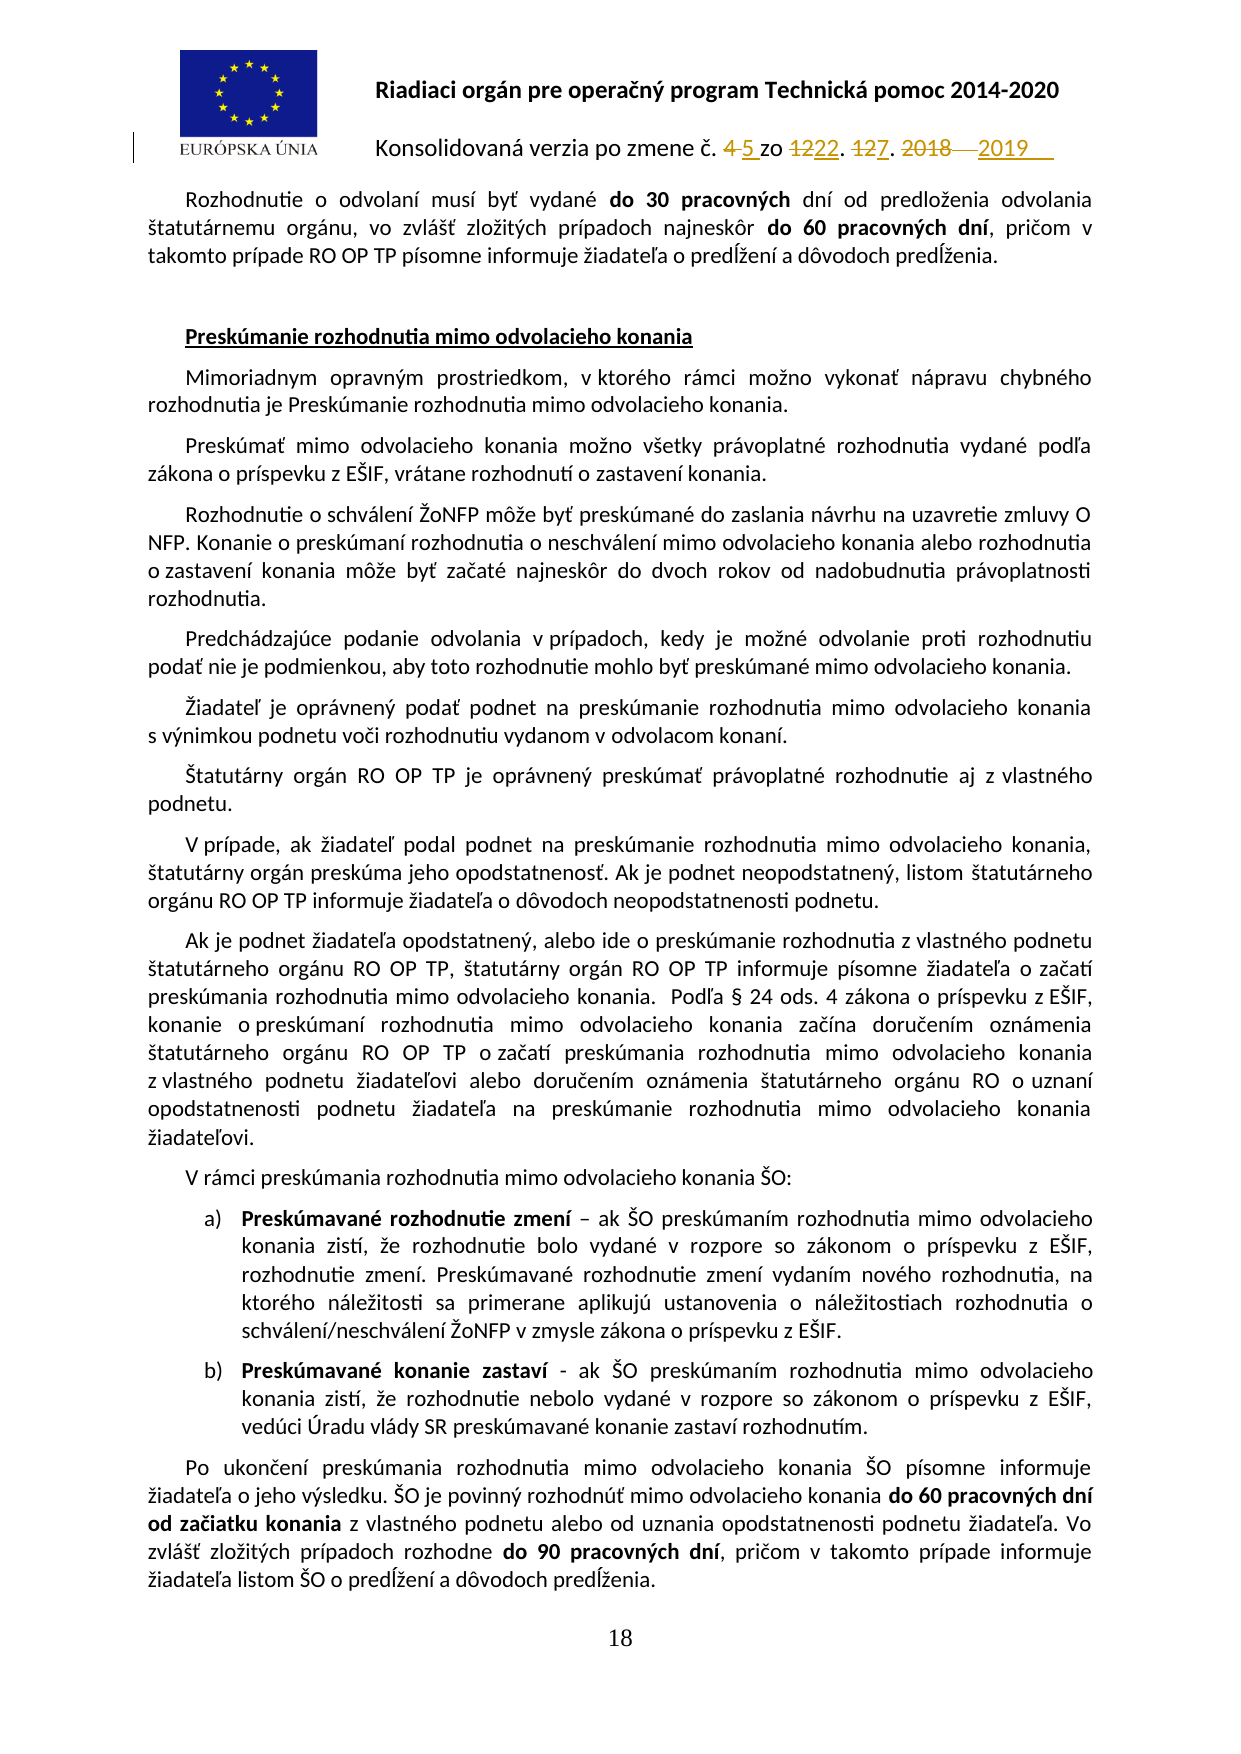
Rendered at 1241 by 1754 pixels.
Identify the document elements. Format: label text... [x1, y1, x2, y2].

text Mimoriadnym opravným prostriedkom, v ktorého rámci možno vykonať nápravu chybného rozhodnutia je Preskúmanie rozhodnutia mimo odvolacieho konania. [148, 363, 1093, 419]
text Preskúmanie rozhodnutia mimo odvolacieho konania [148, 322, 1093, 350]
list Preskúmavané rozhodnutie zmení – ak ŠO preskúmaním rozhodnutia mimo odvolacieho konania zistí, že rozhodnutie bolo vydané v rozpore so zákonom o príspevku z EŠIF, rozhodnutie zmení. Preskúmavané rozhodnutie zmení vydaním nového rozhodnutia, na ktorého náležitosti sa primerane aplikujú ustanovenia o náležitostiach rozhodnutia o schválení/neschválení ŽoNFP v zmysle zákona o príspevku z EŠIF. [204, 1204, 1094, 1344]
text Štatutárny orgán RO OP TP je oprávnený preskúmať právoplatné rozhodnutie aj z vlastného podnetu. [148, 761, 1093, 817]
text Preskúmať mimo odvolacieho konania možno všetky právoplatné rozhodnutia vydané podľa zákona o príspevku z EŠIF, vrátane rozhodnutí o zastavení konania. [148, 431, 1093, 487]
text V prípade, ak žiadateľ podal podnet na preskúmanie rozhodnutia mimo odvolacieho konania, štatutárny orgán preskúma jeho opodstatnenosť. Ak je podnet neopodstatnený, listom štatutárneho orgánu RO OP TP informuje žiadateľa o dôvodoch neopodstatnenosti podnetu. [148, 830, 1093, 914]
text Žiadateľ je oprávnený podať podnet na preskúmanie rozhodnutia mimo odvolacieho konania s výnimkou podnetu voči rozhodnutiu vydanom v odvolacom konaní. [148, 693, 1093, 749]
text Rozhodnutie o schválení ŽoNFP môže byť preskúmané do zaslania návrhu na uzavretie zmluvy O NFP. Konanie o preskúmaní rozhodnutia o neschválení mimo odvolacieho konania alebo rozhodnutia o zastavení konania môže byť začaté najneskôr do dvoch rokov od nadobudnutia právoplatnosti rozhodnutia. [148, 500, 1093, 612]
text Po ukončení preskúmania rozhodnutia mimo odvolacieho konania ŠO písomne informuje žiadateľa o jeho výsledku. ŠO je povinný rozhodnúť mimo odvolacieho konania do 60 pracovných dní od začiatku konania z vlastného podnetu alebo od uznania opodstatnenosti podnetu žiadateľa. Vo zvlášť zložitých prípadoch rozhodne do 90 pracovných dní, pričom v takomto prípade informuje žiadateľa listom ŠO o predĺžení a dôvodoch predĺženia. [148, 1453, 1093, 1593]
text Predchádzajúce podanie odvolania v prípadoch, kedy je možné odvolanie proti rozhodnutiu podať nie je podmienkou, aby toto rozhodnutie mohlo byť preskúmané mimo odvolacieho konania. [148, 624, 1093, 680]
picture [179, 50, 318, 155]
text V rámci preskúmania rozhodnutia mimo odvolacieho konania ŠO: [148, 1163, 1093, 1191]
text Ak je podnet žiadateľa opodstatnený, alebo ide o preskúmanie rozhodnutia z vlastného podnetu štatutárneho orgánu RO OP TP, štatutárny orgán RO OP TP informuje písomne žiadateľa o začatí preskúmania rozhodnutia mimo odvolacieho konania. Podľa § 24 ods. 4 zákona o príspevku z EŠIF, konanie o preskúmaní rozhodnutia mimo odvolacieho konania začína doručením oznámenia štatutárneho orgánu RO OP TP o začatí preskúmania rozhodnutia mimo odvolacieho konania z vlastného podnetu žiadateľovi alebo doručením oznámenia štatutárneho orgánu RO o uznaní opodstatnenosti podnetu žiadateľa na preskúmanie rozhodnutia mimo odvolacieho konania žiadateľovi. [148, 926, 1093, 1151]
text Rozhodnutie o odvolaní musí byť vydané do 30 pracovných dní od predloženia odvolania štatutárnemu orgánu, vo zvlášť zložitých prípadoch najneskôr do 60 pracovných dní, pričom v takomto prípade RO OP TP písomne informuje žiadateľa o predĺžení a dôvodoch predĺženia. [148, 163, 1093, 269]
list Preskúmavané konanie zastaví - ak ŠO preskúmaním rozhodnutia mimo odvolacieho konania zistí, že rozhodnutie nebolo vydané v rozpore so zákonom o príspevku z EŠIF, vedúci Úradu vlády SR preskúmavané konanie zastaví rozhodnutím. [204, 1356, 1094, 1440]
